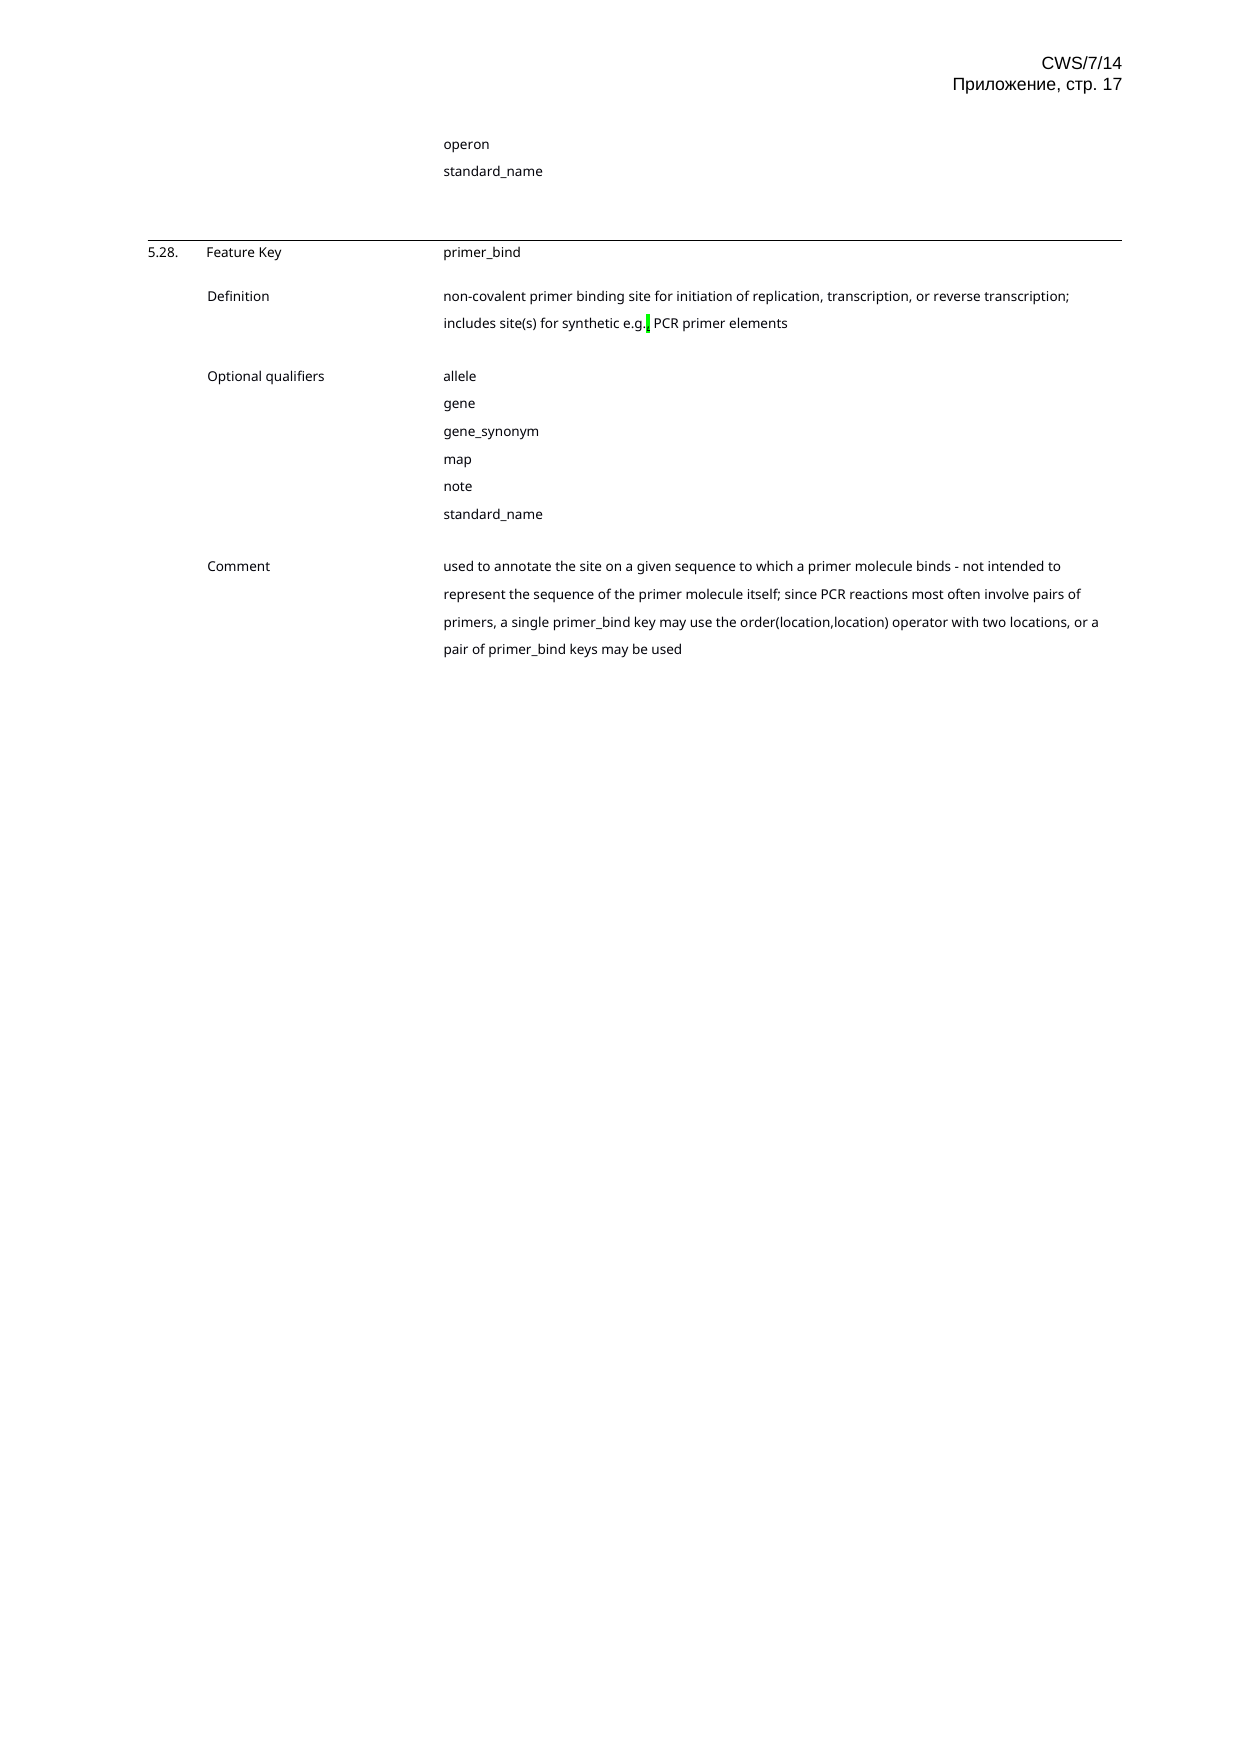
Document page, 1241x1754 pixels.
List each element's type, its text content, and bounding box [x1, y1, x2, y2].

text gene [443, 394, 1122, 413]
text Definition non-covalent primer binding site for initiation of replication, transcription, or reverse transcription; includes site(s) for synthetic e.g., PCR primer elements [207, 287, 1122, 333]
text standard_name [443, 162, 1122, 181]
text map [443, 449, 1122, 468]
text Optional qualifiers allele [207, 367, 1122, 385]
text Feature Key primer_bind [148, 241, 1122, 262]
text standard_name [443, 505, 1122, 523]
text Comment used to annotate the site on a given sequence to which a primer molecule binds - not intended to represent the sequence of the primer molecule itself; since PCR reactions most often involve pairs of primers, a single primer_bind key may use the order(location,location) operator with two locations, or a pair of primer_bind keys may be used [207, 557, 1122, 659]
text operon [443, 135, 1122, 153]
text note [443, 477, 1122, 496]
text gene_synonym [443, 422, 1122, 440]
